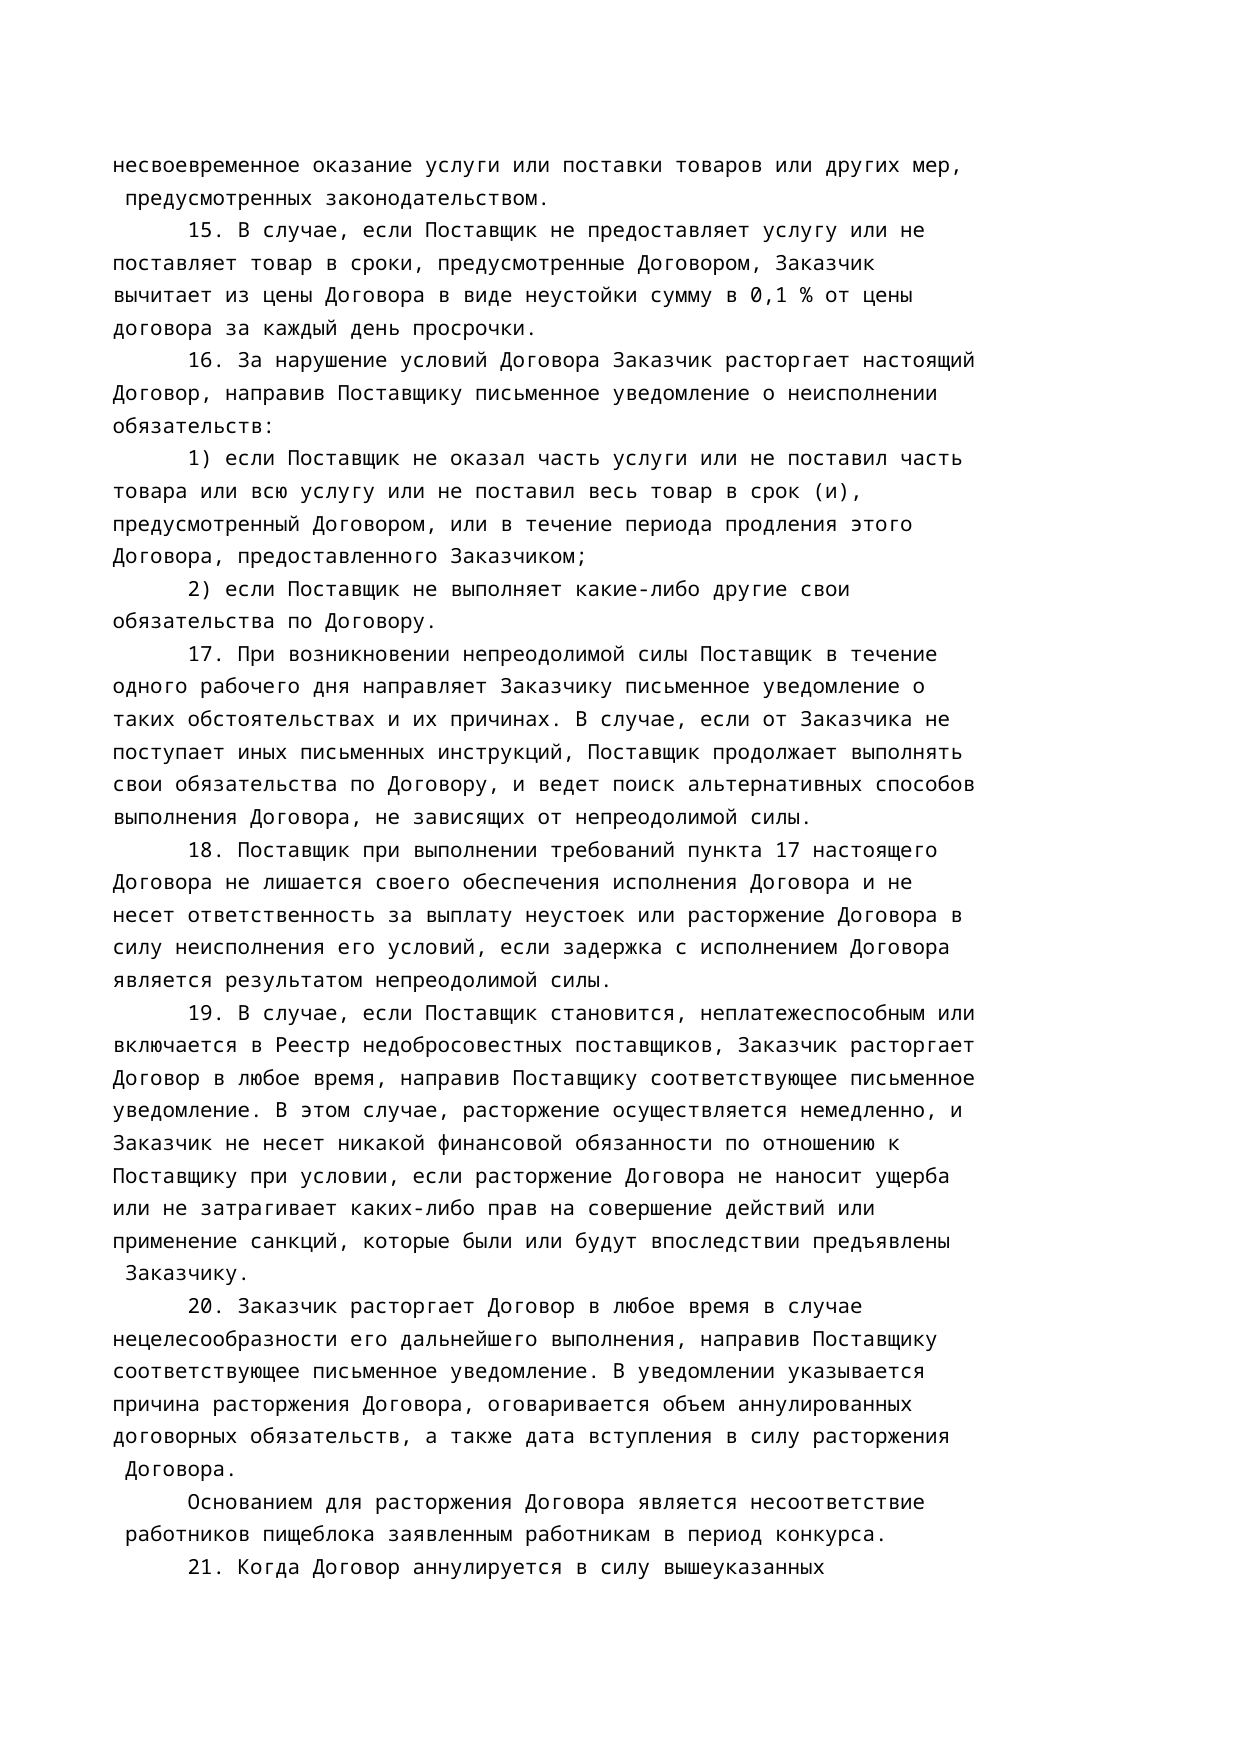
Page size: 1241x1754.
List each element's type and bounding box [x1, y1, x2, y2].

text [112, 150, 1128, 1580]
